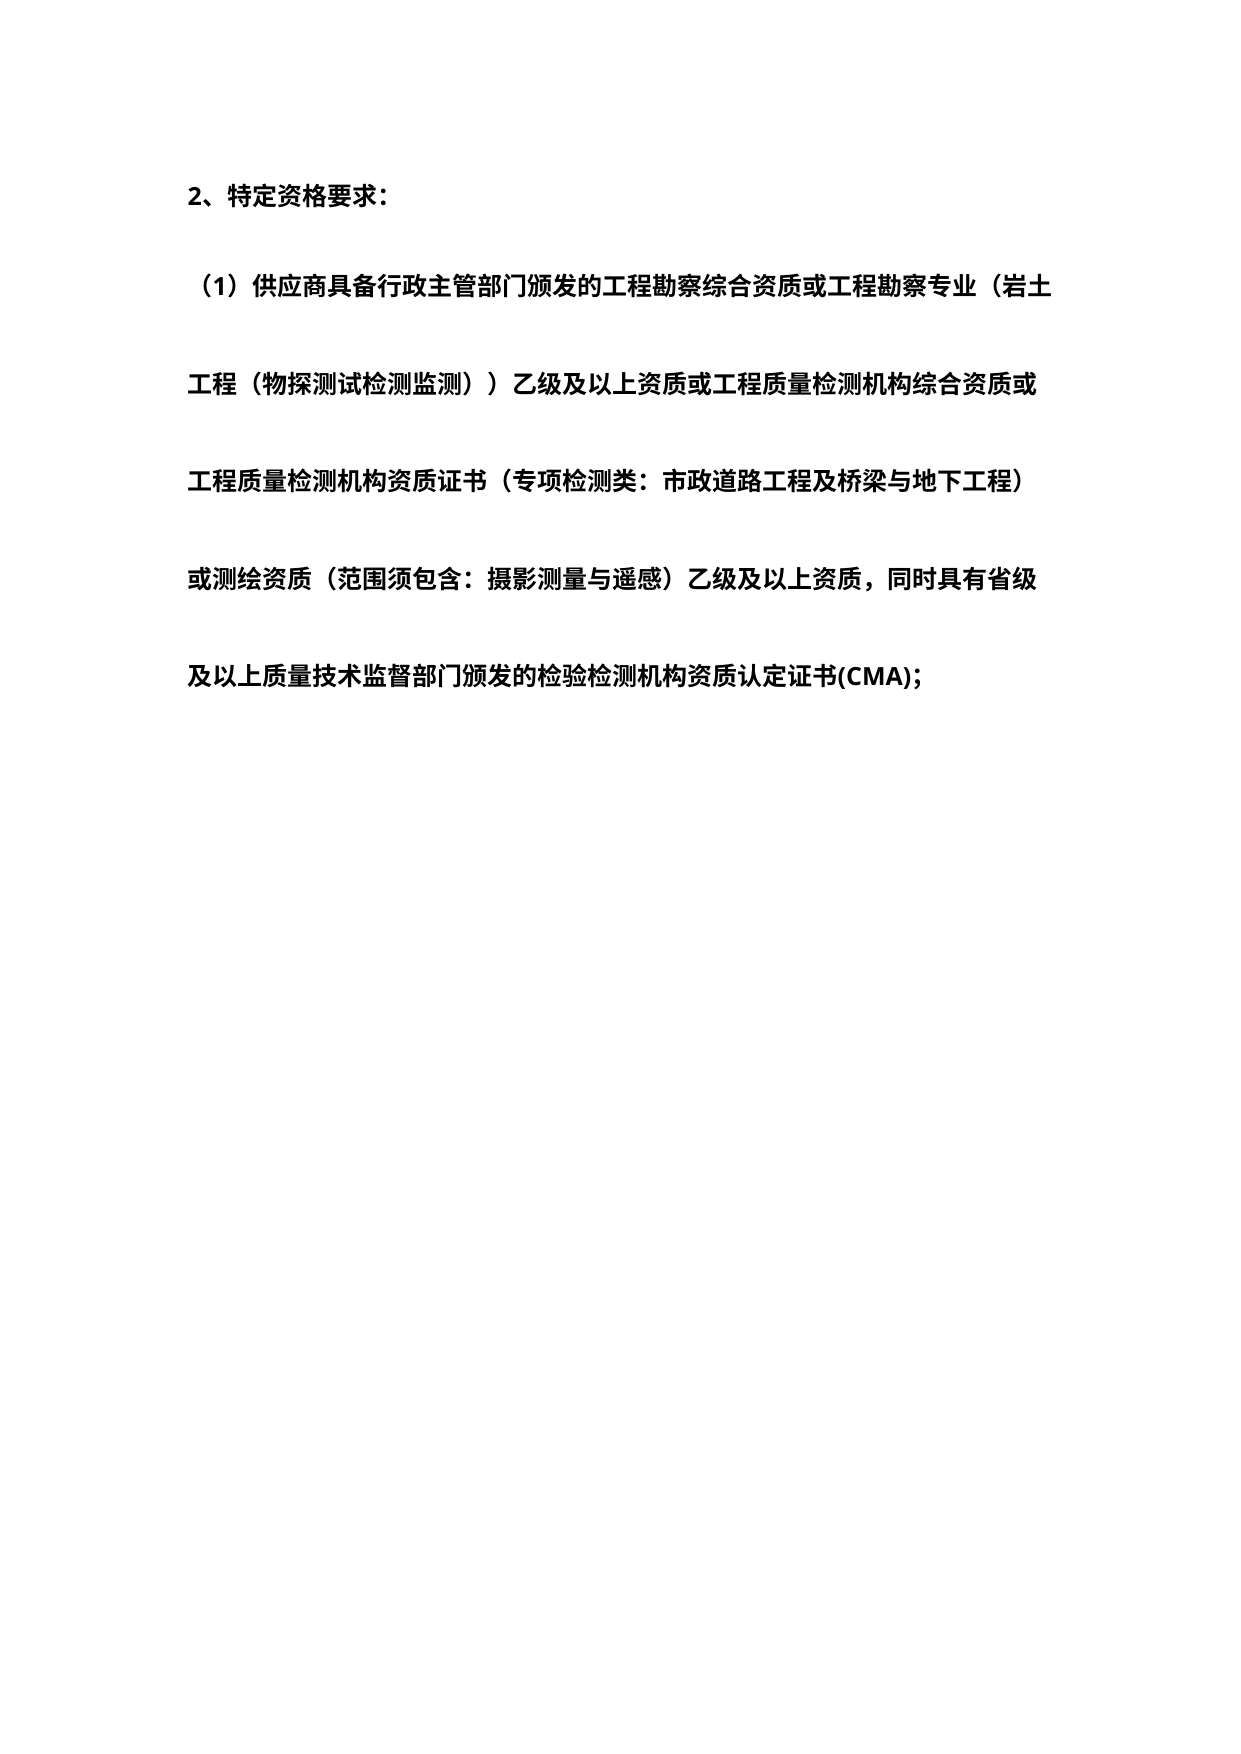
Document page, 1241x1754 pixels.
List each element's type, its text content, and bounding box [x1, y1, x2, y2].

text （1）供应商具备行政主管部门颁发的工程勘察综合资质或工程勘察专业（岩土工程（物探测试检测监测））乙级及以上资质或工程质量检测机构综合资质或工程质量检测机构资质证书（专项检测类：市政道路工程及桥梁与地下工程）或测绘资质（范围须包含：摄影测量与遥感）乙级及以上资质，同时具有省级及以上质量技术监督部门颁发的检验检测机构资质认定证书(CMA)； [187, 252, 1053, 707]
text 2、特定资格要求： [187, 162, 1053, 227]
